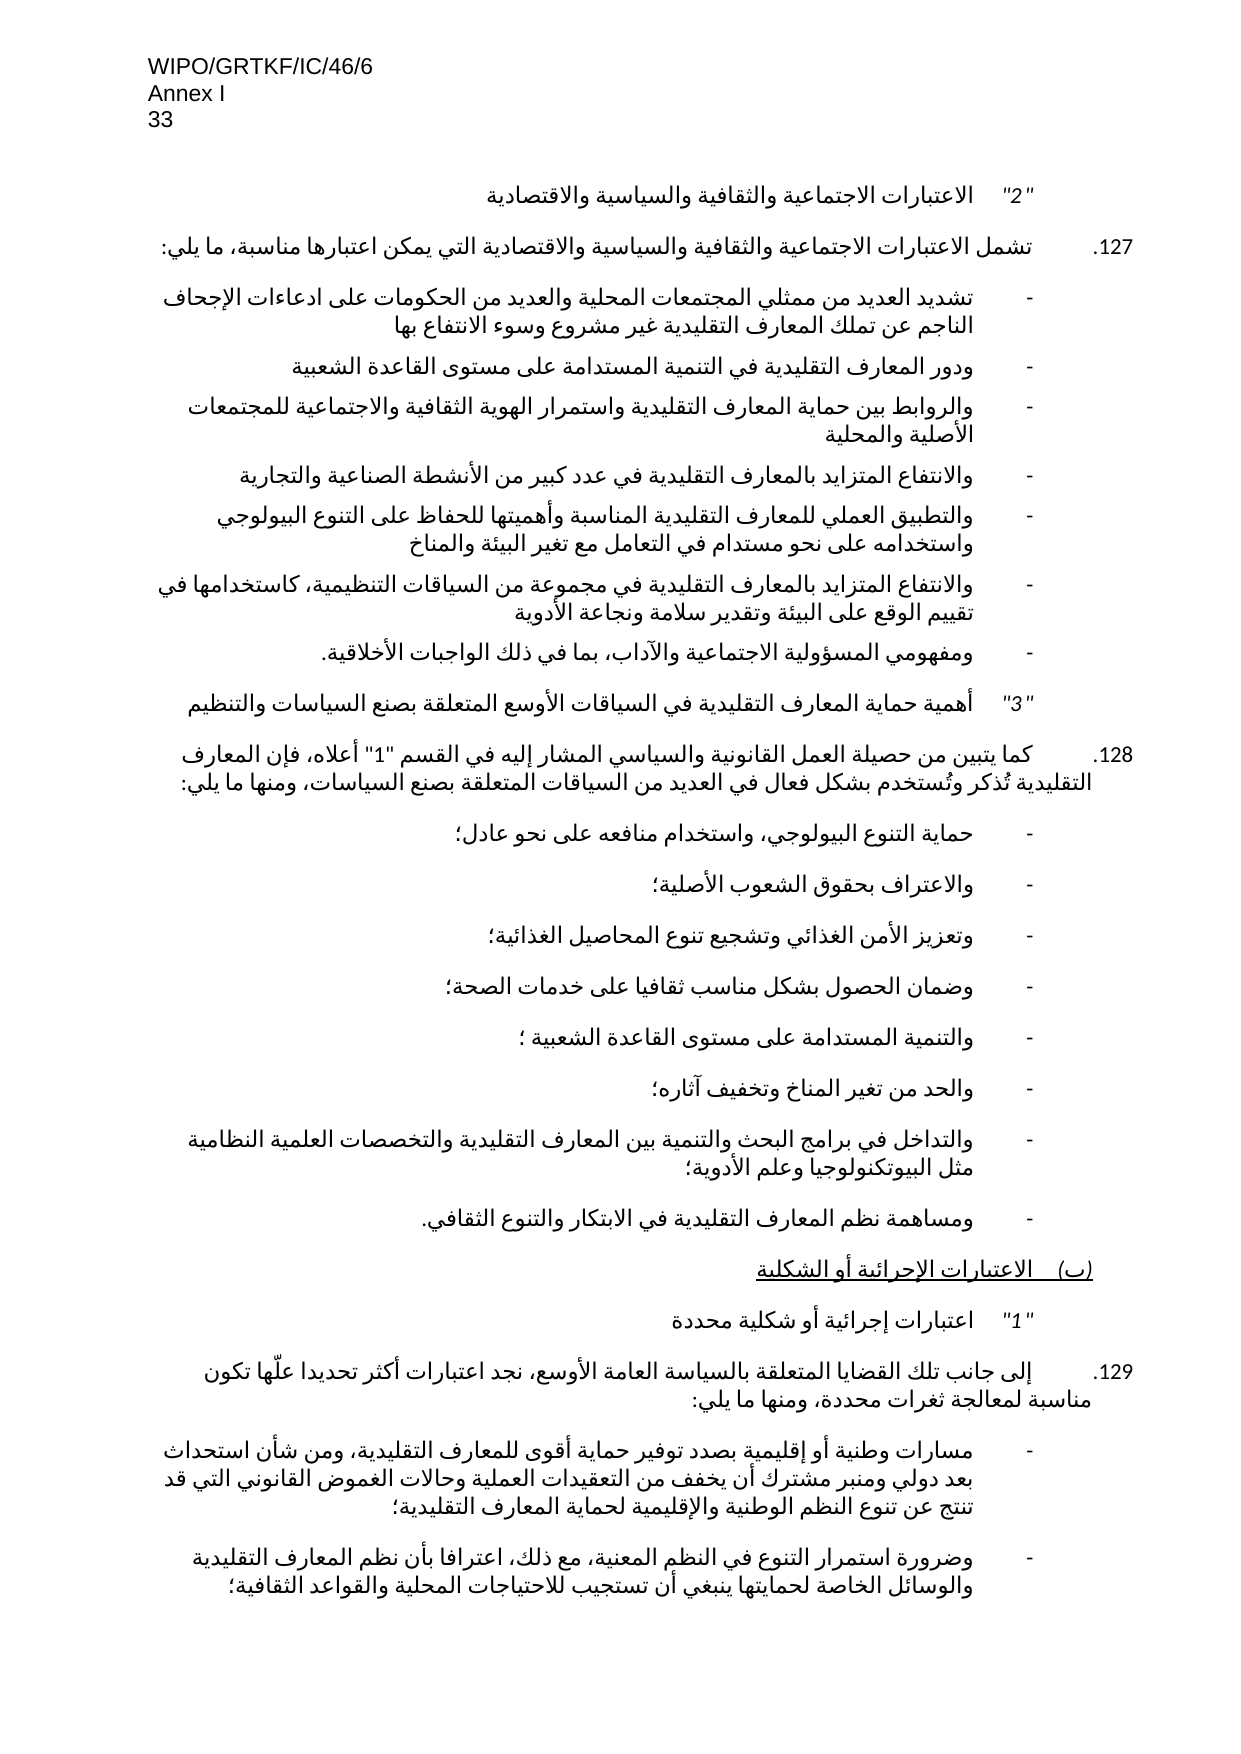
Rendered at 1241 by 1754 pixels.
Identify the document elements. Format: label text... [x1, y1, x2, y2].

list إلى جانب تلك القضايا المتعلقة بالسياسة العامة الأوسع، نجد اعتبارات أكثر تحديدا علّها تكون مناسبة لمعالجة ثغرات محددة، ومنها ما يلي: [148, 1357, 1092, 1413]
text - والاعتراف بحقوق الشعوب الأصلية؛ [148, 870, 1092, 898]
text - والتنمية المستدامة على مستوى القاعدة الشعبية ؛ [148, 1023, 1092, 1051]
text - ومساهمة نظم المعارف التقليدية في الابتكار والتنوع الثقافي. [148, 1204, 1033, 1232]
text - والانتفاع المتزايد بالمعارف التقليدية في عدد كبير من الأنشطة الصناعية والتجارية [148, 461, 1033, 489]
text - وضمان الحصول بشكل مناسب ثقافيا على خدمات الصحة؛ [148, 972, 1092, 1000]
text - والحد من تغير المناخ وتخفيف آثاره؛ [148, 1074, 1092, 1102]
subtitle "3" أهمية حماية المعارف التقليدية في السياقات الأوسع المتعلقة بصنع السياسات والتنظيم [148, 689, 1092, 717]
subtitle "2" الاعتبارات الاجتماعية والثقافية والسياسية والاقتصادية [148, 181, 1092, 209]
list كما يتبين من حصيلة العمل القانونية والسياسي المشار إليه في القسم "1" أعلاه، فإن المعارف التقليدية تُذكر وتُستخدم بشكل فعال في العديد من السياقات المتعلقة بصنع السياسات، ومنها ما يلي: [148, 740, 1092, 796]
text - وضرورة استمرار التنوع في النظم المعنية، مع ذلك، اعترافا بأن نظم المعارف التقليدية والوسائل الخاصة لحمايتها ينبغي أن تستجيب للاحتياجات المحلية والقواعد الثقافية؛ [148, 1543, 1033, 1599]
subtitle (ب) الاعتبارات الإجرائية أو الشكلية [148, 1255, 1092, 1283]
text - تشديد العديد من ممثلي المجتمعات المحلية والعديد من الحكومات على ادعاءات الإجحاف الناجم عن تملك المعارف التقليدية غير مشروع وسوء الانتفاع بها [148, 283, 1033, 339]
subtitle "1" اعتبارات إجرائية أو شكلية محددة [148, 1306, 1092, 1334]
text - والانتفاع المتزايد بالمعارف التقليدية في مجموعة من السياقات التنظيمية، كاستخدامها في تقييم الوقع على البيئة وتقدير سلامة ونجاعة الأدوية [148, 570, 1033, 626]
text - والتطبيق العملي للمعارف التقليدية المناسبة وأهميتها للحفاظ على التنوع البيولوجي واستخدامه على نحو مستدام في التعامل مع تغير البيئة والمناخ [148, 501, 1033, 557]
text - والروابط بين حماية المعارف التقليدية واستمرار الهوية الثقافية والاجتماعية للمجتمعات الأصلية والمحلية [148, 392, 1033, 448]
list تشمل الاعتبارات الاجتماعية والثقافية والسياسية والاقتصادية التي يمكن اعتبارها مناسبة، ما يلي: [148, 232, 1092, 260]
text - حماية التنوع البيولوجي، واستخدام منافعه على نحو عادل؛ [148, 819, 1092, 847]
text - ومفهومي المسؤولية الاجتماعية والآداب، بما في ذلك الواجبات الأخلاقية. [148, 638, 1033, 667]
text - ودور المعارف التقليدية في التنمية المستدامة على مستوى القاعدة الشعبية [148, 352, 1033, 380]
text - والتداخل في برامج البحث والتنمية بين المعارف التقليدية والتخصصات العلمية النظامية مثل البيوتكنولوجيا وعلم الأدوية؛ [148, 1125, 1033, 1181]
text - وتعزيز الأمن الغذائي وتشجيع تنوع المحاصيل الغذائية؛ [148, 921, 1092, 949]
text - مسارات وطنية أو إقليمية بصدد توفير حماية أقوى للمعارف التقليدية، ومن شأن استحداث بعد دولي ومنبر مشترك أن يخفف من التعقيدات العملية وحالات الغموض القانوني التي قد تنتج عن تنوع النظم الوطنية والإقليمية لحماية المعارف التقليدية؛ [148, 1436, 1033, 1520]
